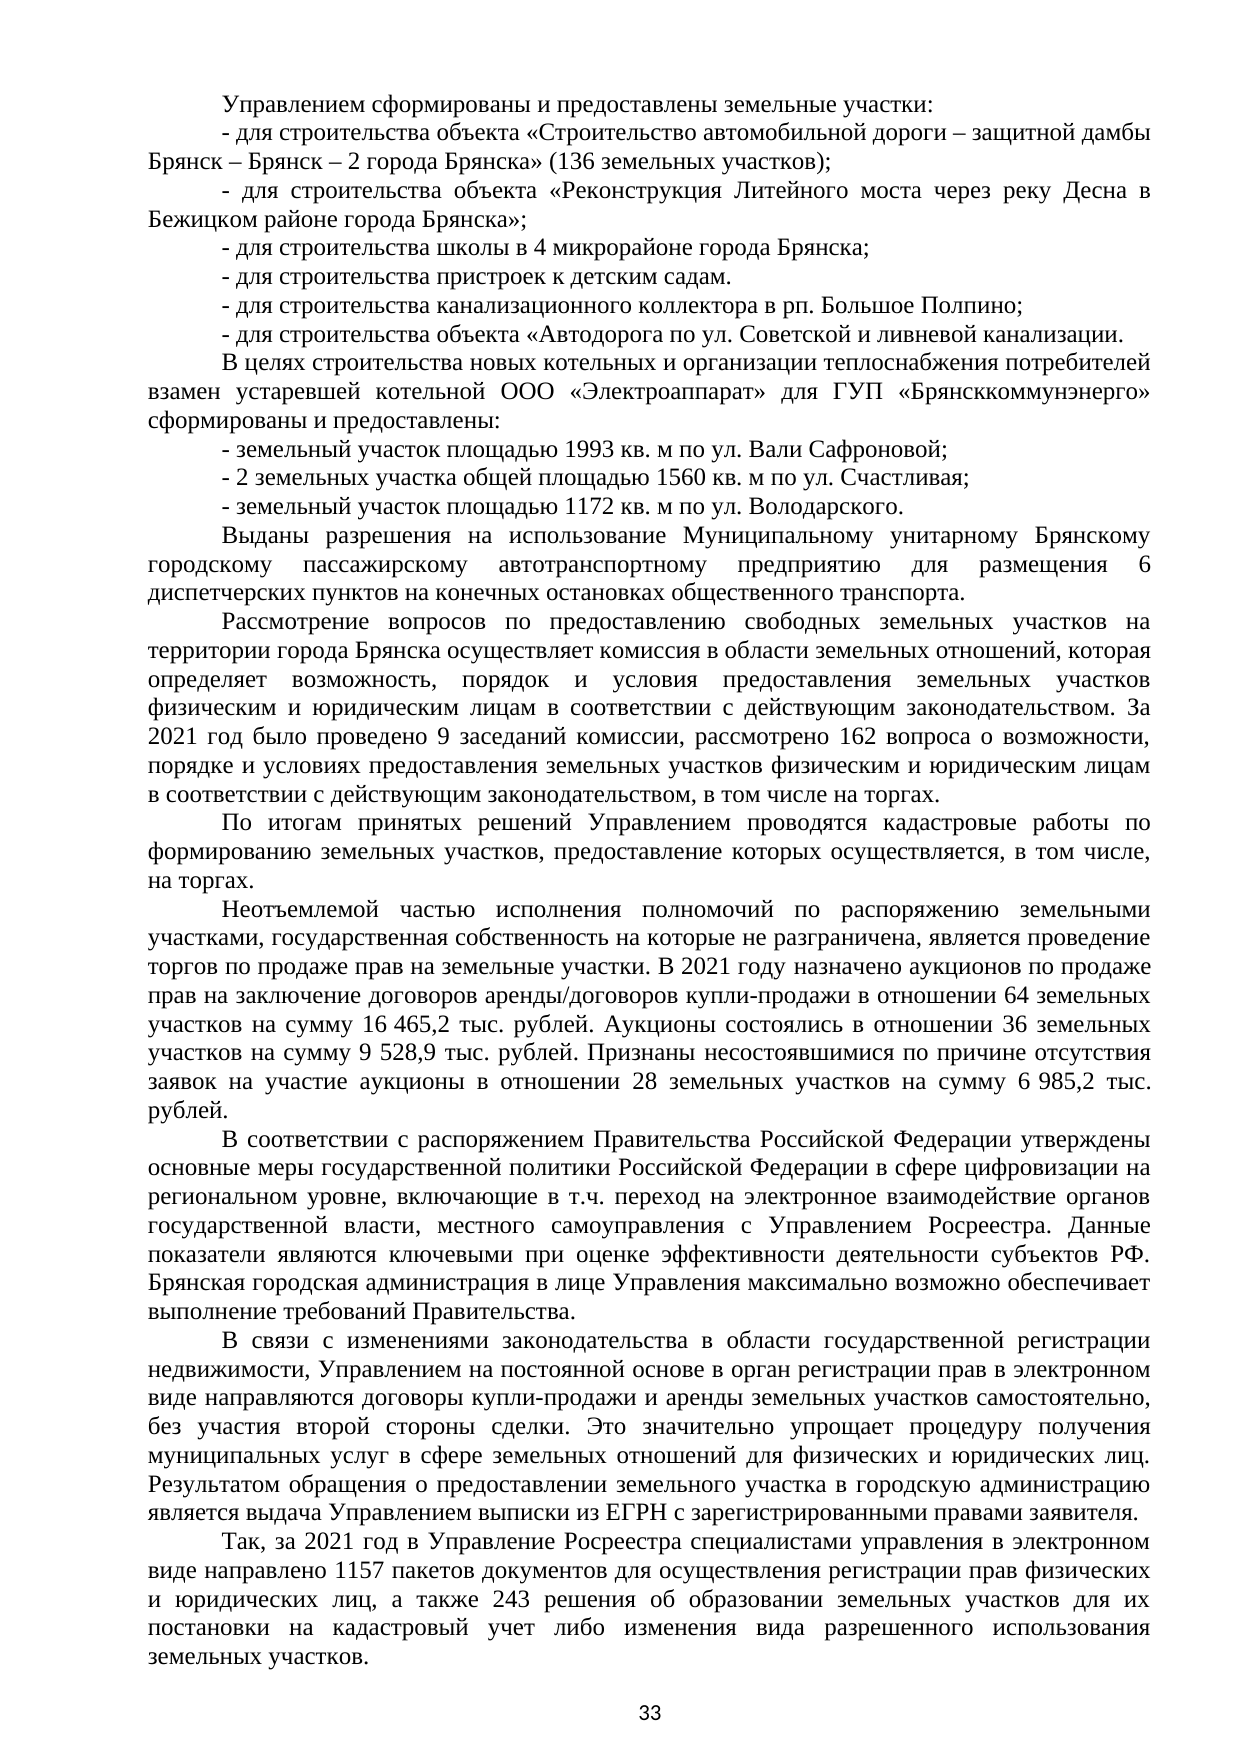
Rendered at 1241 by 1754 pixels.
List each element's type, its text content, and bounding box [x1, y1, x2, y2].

text - для строительства объекта «Строительство автомобильной дороги – защитной дамбы Брянск – Брянск – 2 города Брянска» (136 земельных участков); [148, 117, 1152, 175]
text В соответствии с распоряжением Правительства Российской Федерации утверждены основные меры государственной политики Российской Федерации в сфере цифровизации на региональном уровне, включающие в т.ч. переход на электронное взаимодействие органов государственной власти, местного самоуправления с Управлением Росреестра. Данные показатели являются ключевыми при оценке эффективности деятельности субъектов РФ. Брянская городская администрация в лице Управления максимально возможно обеспечивает выполнение требований Правительства. [148, 1124, 1152, 1325]
text - 2 земельных участка общей площадью 1560 кв. м по ул. Счастливая; [148, 462, 1152, 491]
text - для строительства объекта «Реконструкция Литейного моста через реку Десна в Бежицком районе города Брянска»; [148, 175, 1152, 232]
text Выданы разрешения на использование Муниципальному унитарному Брянскому городскому пассажирскому автотранспортному предприятию для размещения 6 диспетчерских пунктов на конечных остановках общественного транспорта. [148, 520, 1152, 606]
text - для строительства школы в 4 микрорайоне города Брянска; [148, 232, 1152, 261]
text - земельный участок площадью 1993 кв. м по ул. Вали Сафроновой; [148, 434, 1152, 462]
text Рассмотрение вопросов по предоставлению свободных земельных участков на территории города Брянска осуществляет комиссия в области земельных отношений, которая определяет возможность, порядок и условия предоставления земельных участков физическим и юридическим лицам в соответствии с действующим законодательством. За 2021 год было проведено 9 заседаний комиссии, рассмотрено 162 вопроса о возможности, порядке и условиях предоставления земельных участков физическим и юридическим лицам в соответствии с действующим законодательством, в том числе на торгах. [148, 606, 1152, 807]
text В целях строительства новых котельных и организации теплоснабжения потребителей взамен устаревшей котельной ООО «Электроаппарат» для ГУП «Брянсккоммунэнерго» сформированы и предоставлены: [148, 347, 1152, 434]
text - для строительства объекта «Автодорога по ул. Советской и ливневой канализации. [148, 319, 1152, 347]
text Так, за 2021 год в Управление Росреестра специалистами управления в электронном виде направлено 1157 пакетов документов для осуществления регистрации прав физических и юридических лиц, а также 243 решения об образовании земельных участков для их постановки на кадастровый учет либо изменения вида разрешенного использования земельных участков. [148, 1526, 1152, 1670]
text В связи с изменениями законодательства в области государственной регистрации недвижимости, Управлением на постоянной основе в орган регистрации прав в электронном виде направляются договоры купли-продажи и аренды земельных участков самостоятельно, без участия второй стороны сделки. Это значительно упрощает процедуру получения муниципальных услуг в сфере земельных отношений для физических и юридических лиц. Результатом обращения о предоставлении земельного участка в городскую администрацию является выдача Управлением выписки из ЕГРН с зарегистрированными правами заявителя. [148, 1325, 1152, 1526]
text Неотъемлемой частью исполнения полномочий по распоряжению земельными участками, государственная собственность на которые не разграничена, является проведение торгов по продаже прав на земельные участки. В 2021 году назначено аукционов по продаже прав на заключение договоров аренды/договоров купли-продажи в отношении 64 земельных участков на сумму 16 465,2 тыс. рублей. Аукционы состоялись в отношении 36 земельных участков на сумму 9 528,9 тыс. рублей. Признаны несостоявшимися по причине отсутствия заявок на участие аукционы в отношении 28 земельных участков на сумму 6 985,2 тыс. рублей. [148, 894, 1152, 1124]
text - для строительства пристроек к детским садам. [148, 261, 1152, 290]
text - для строительства канализационного коллектора в рп. Большое Полпино; [148, 290, 1152, 319]
text - земельный участок площадью 1172 кв. м по ул. Володарского. [148, 491, 1152, 520]
text По итогам принятых решений Управлением проводятся кадастровые работы по формированию земельных участков, предоставление которых осуществляется, в том числе, на торгах. [148, 807, 1152, 894]
text Управлением сформированы и предоставлены земельные участки: [148, 89, 1152, 117]
